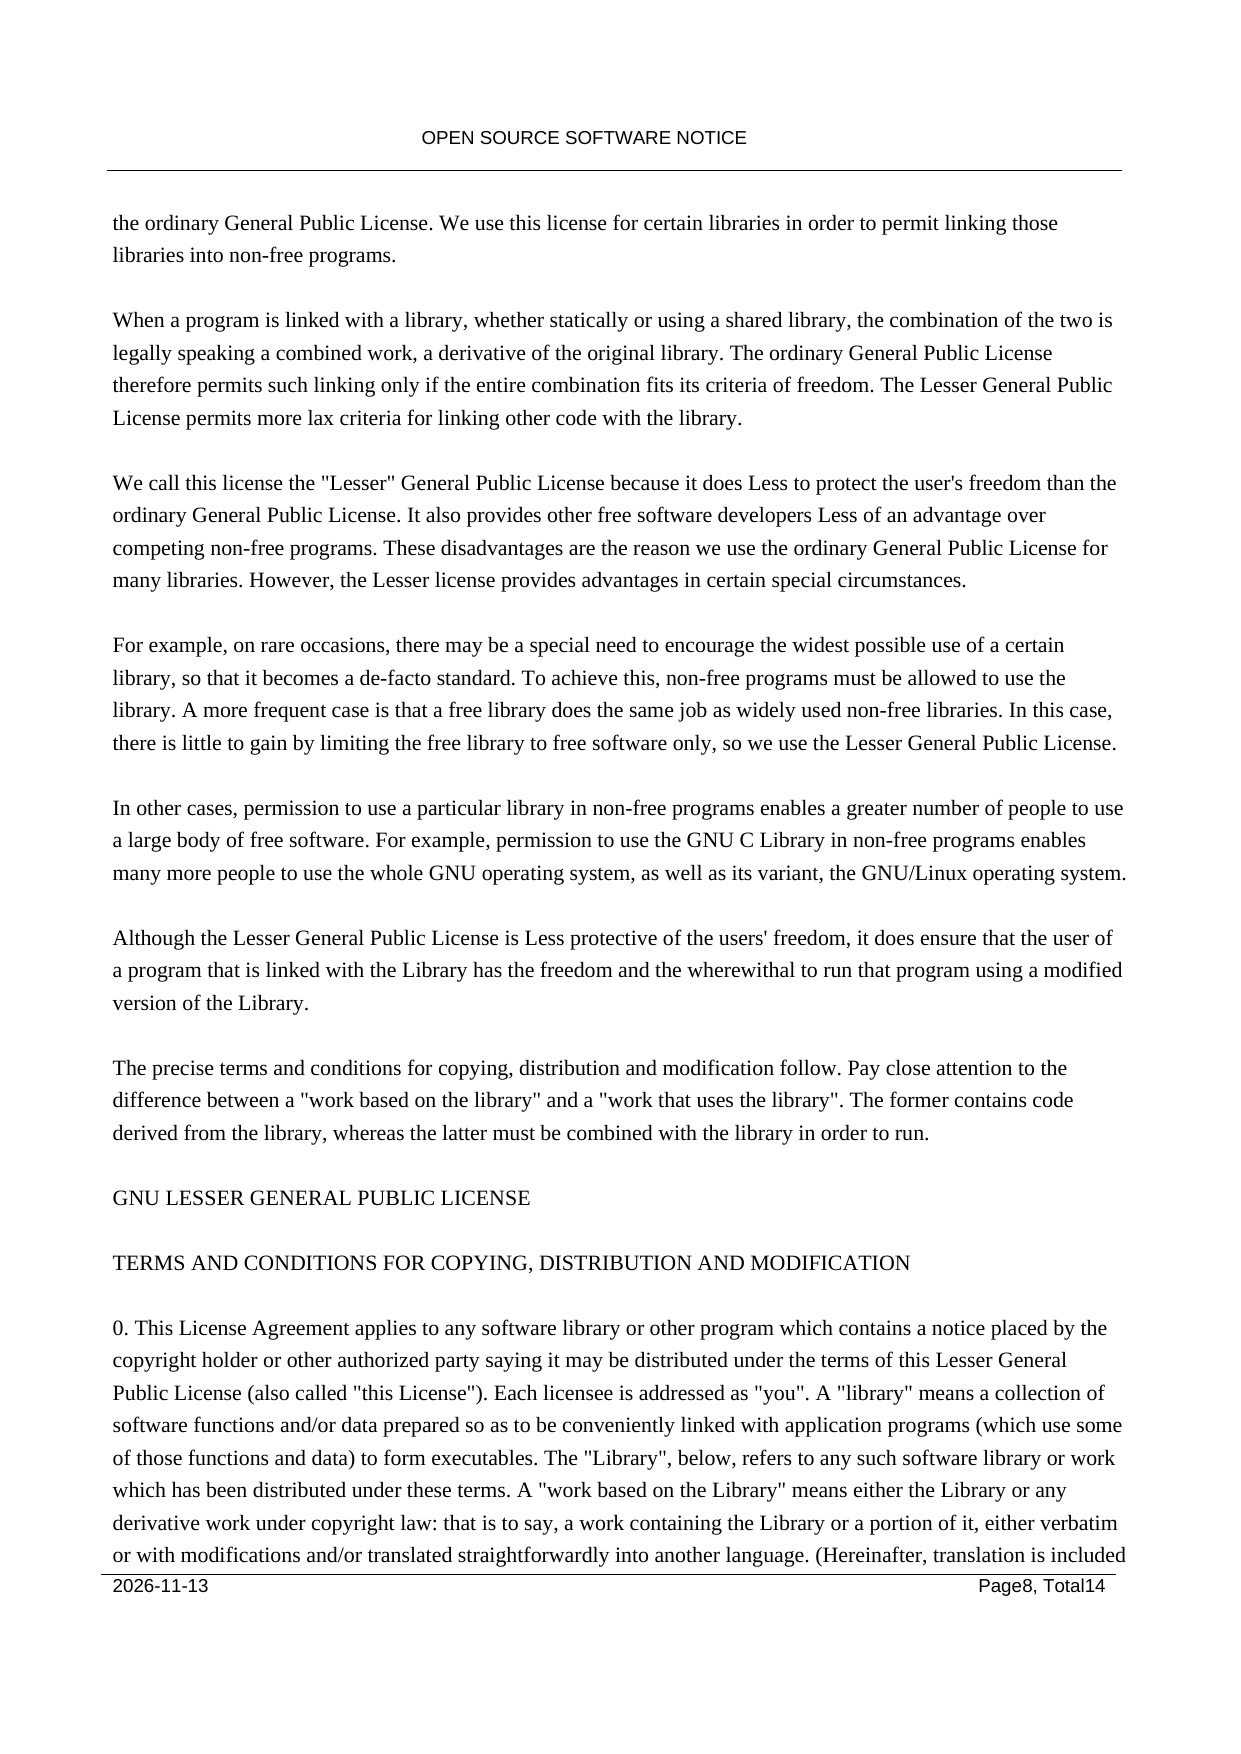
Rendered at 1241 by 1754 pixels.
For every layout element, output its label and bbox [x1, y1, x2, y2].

text [112, 206, 1128, 1571]
